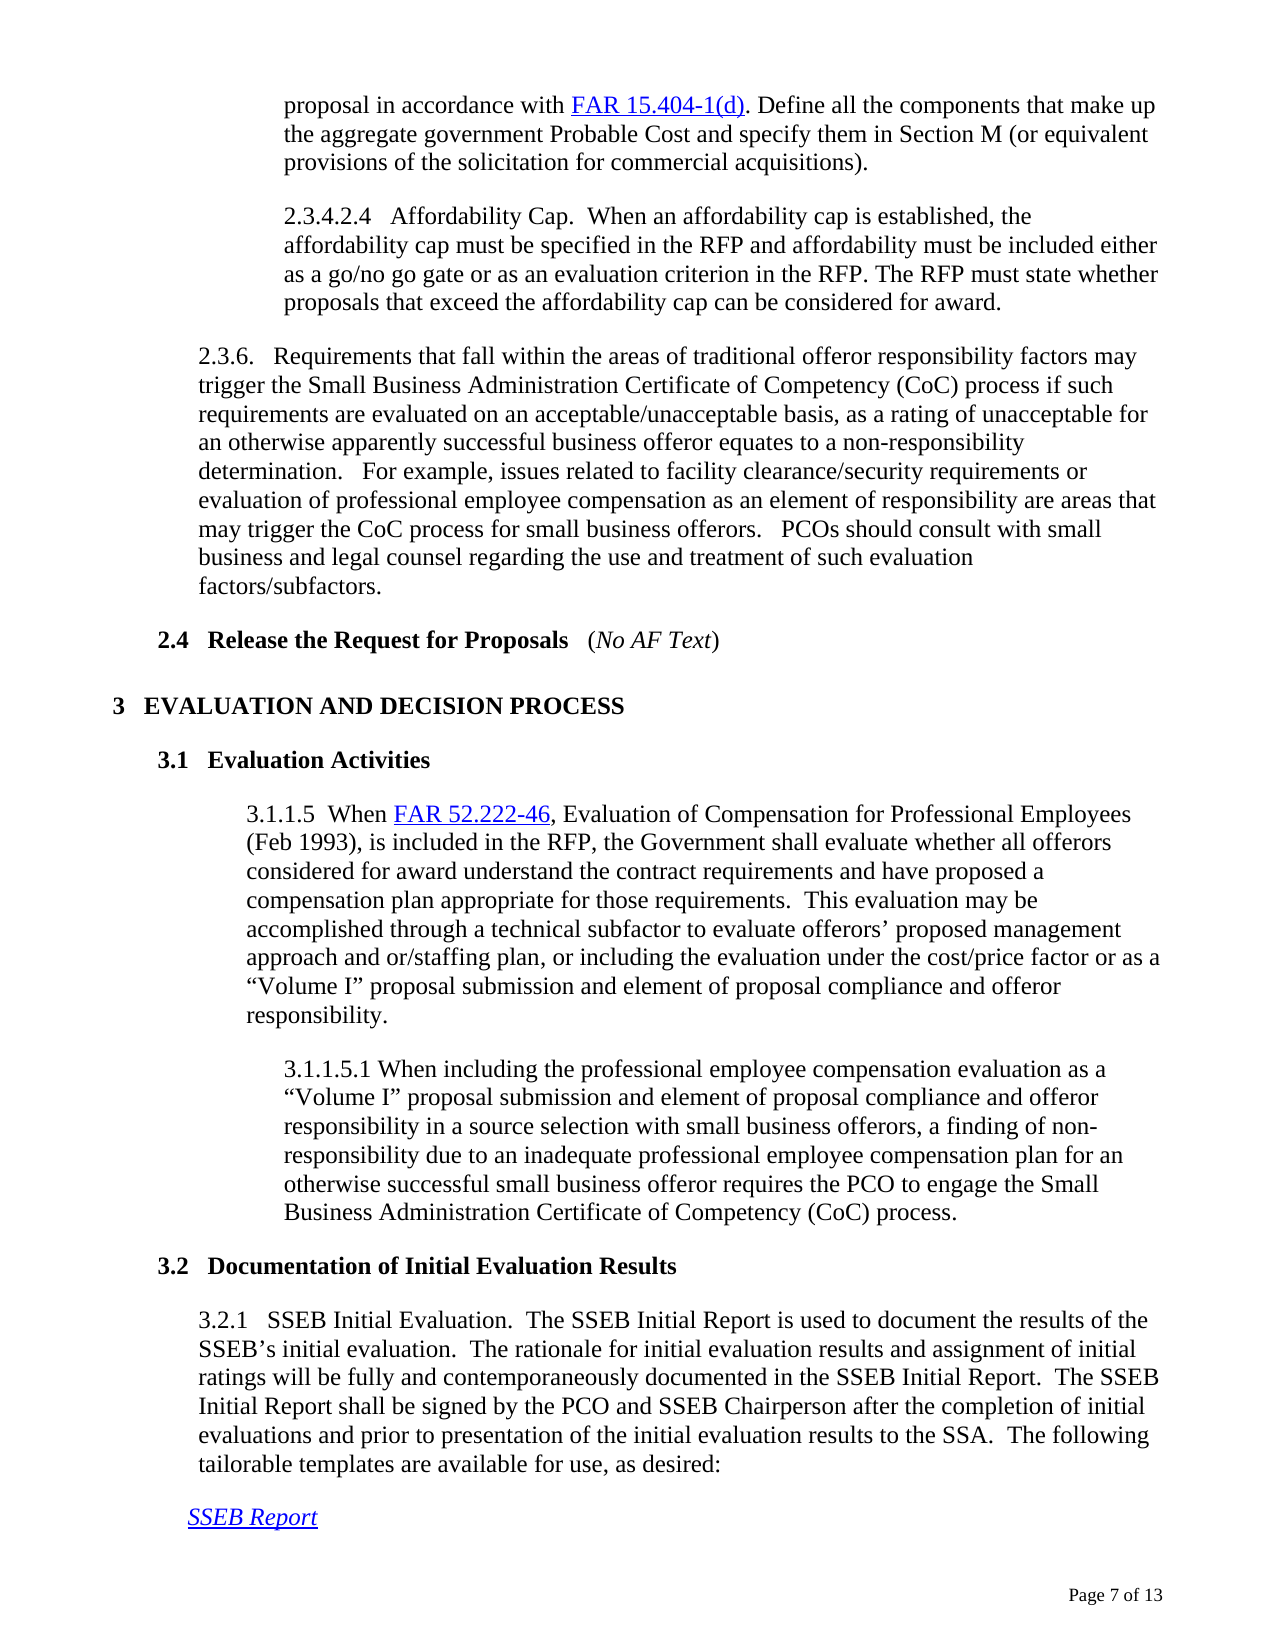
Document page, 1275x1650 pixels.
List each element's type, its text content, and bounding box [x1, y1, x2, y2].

list 2.3.4.2.4 Affordability Cap. When an affordability cap is established, the affordability cap must be specified in the RFP and affordability must be included either as a go/no go gate or as an evaluation criterion in the RFP. The RFP must state whether proposals that exceed the affordability cap can be considered for award. [283, 201, 1162, 316]
list 3.1.1.5 When FAR 52.222-46, Evaluation of Compensation for Professional Employees (Feb 1993), is included in the RFP, the Government shall evaluate whether all offerors considered for award understand the contract requirements and have proposed a compensation plan appropriate for those requirements. This evaluation may be accomplished through a technical subfactor to evaluate offerors’ proposed management approach and or/staffing plan, or including the evaluation under the cost/price factor or as a “Volume I” proposal submission and element of proposal compliance and offeror responsibility. [246, 799, 1162, 1029]
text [187, 1502, 1162, 1531]
list 2.4 Release the Request for Proposals (No AF Text) [157, 625, 1162, 654]
list 3.2 Documentation of Initial Evaluation Results [157, 1251, 1162, 1280]
list 3.1 Evaluation Activities [157, 745, 1162, 774]
list 2.3.6. Requirements that fall within the areas of traditional offeror responsibility factors may trigger the Small Business Administration Certificate of Competency (CoC) process if such requirements are evaluated on an acceptable/unacceptable basis, as a rating of unacceptable for an otherwise apparently successful business offeror equates to a non-responsibility determination. For example, issues related to facility clearance/security requirements or evaluation of professional employee compensation as an element of responsibility are areas that may trigger the CoC process for small business offerors. PCOs should consult with small business and legal counsel regarding the use and treatment of such evaluation factors/subfactors. [198, 341, 1162, 600]
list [283, 90, 1162, 176]
list 3.1.1.5.1 When including the professional employee compensation evaluation as a “Volume I” proposal submission and element of proposal compliance and offeror responsibility in a source selection with small business offerors, a finding of non-responsibility due to an inadequate professional employee compensation plan for an otherwise successful small business offeror requires the PCO to engage the Small Business Administration Certificate of Competency (CoC) process. [283, 1054, 1162, 1226]
list 3.2.1 SSEB Initial Evaluation. The SSEB Initial Report is used to document the results of the SSEB’s initial evaluation. The rationale for initial evaluation results and assignment of initial ratings will be fully and contemporaneously documented in the SSEB Initial Report. The SSEB Initial Report shall be signed by the PCO and SSEB Chairperson after the completion of initial evaluations and prior to presentation of the initial evaluation results to the SSA. The following tailorable templates are available for use, as desired: [198, 1305, 1162, 1477]
subtitle 3 EVALUATION AND DECISION PROCESS [112, 691, 1162, 720]
